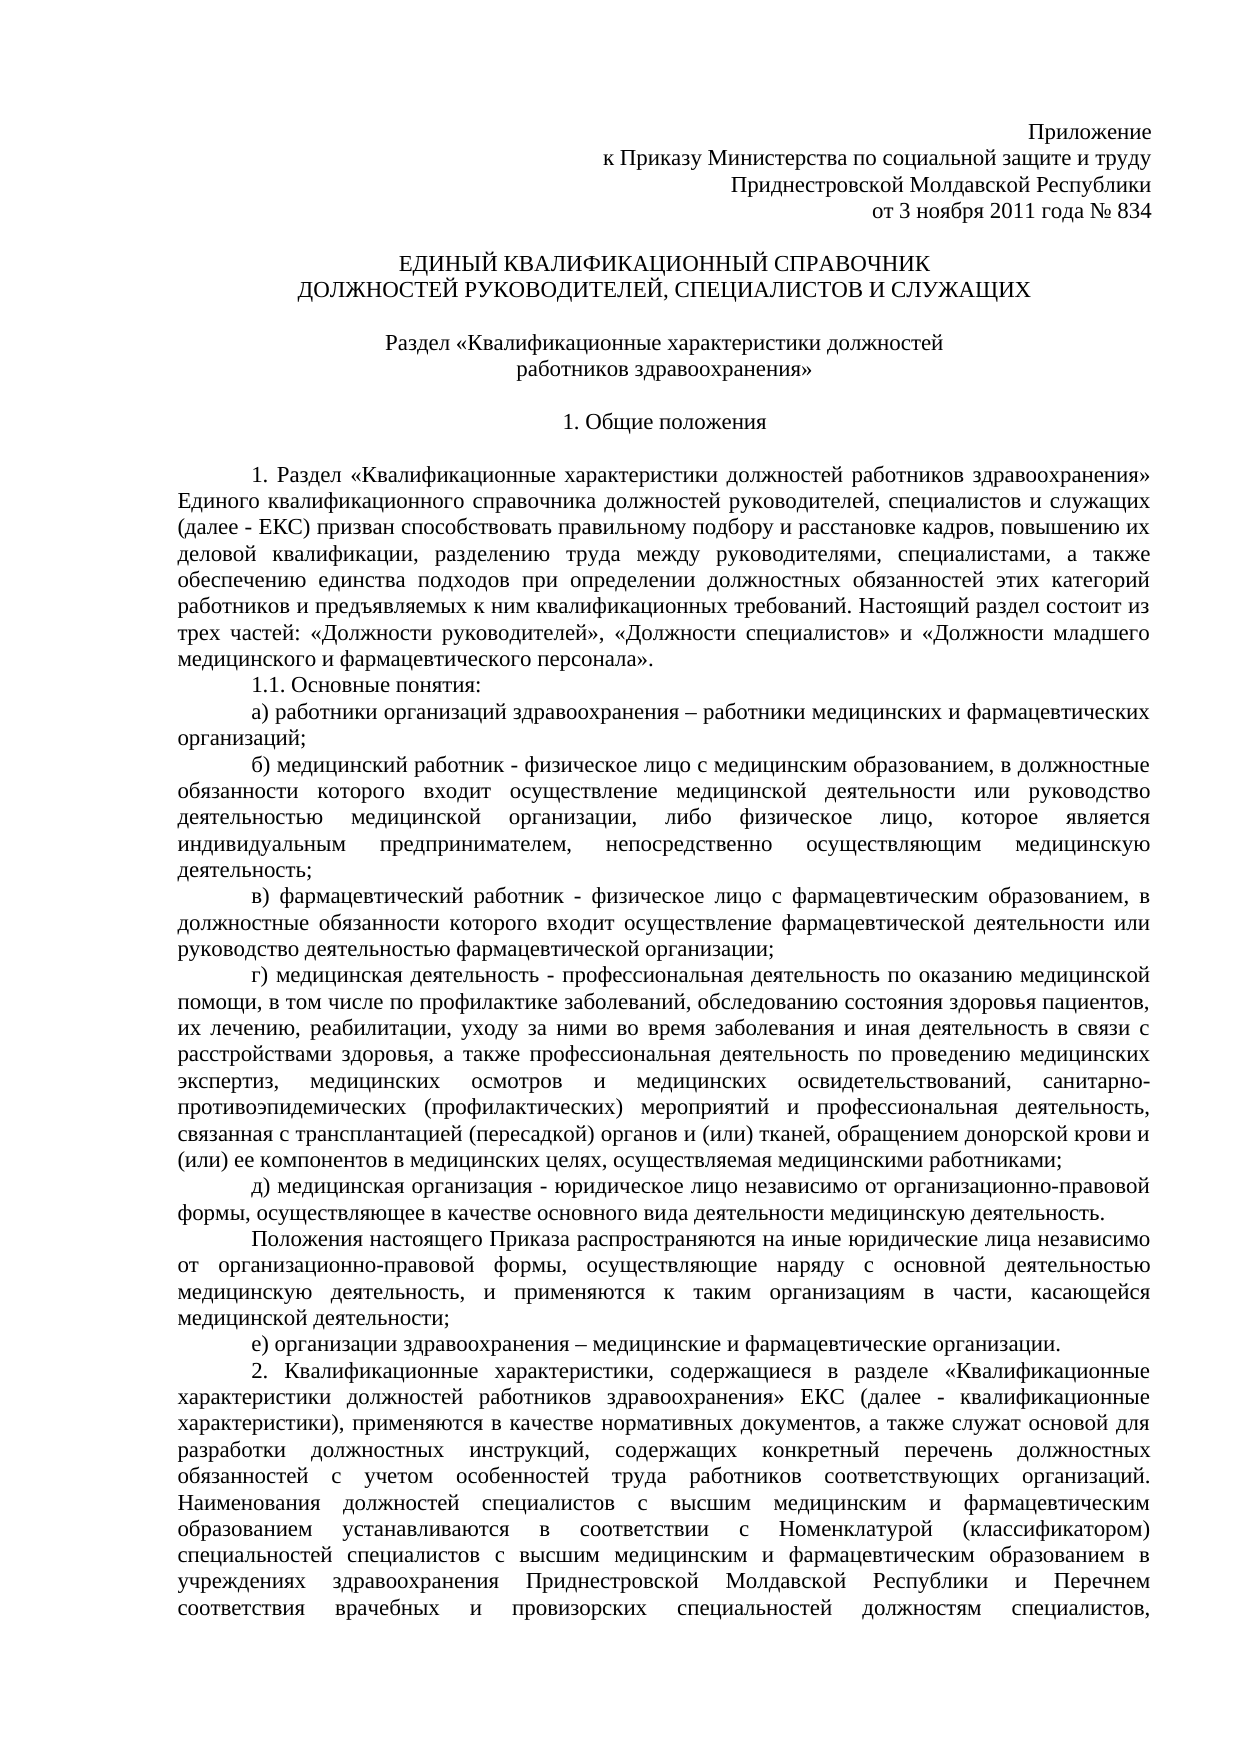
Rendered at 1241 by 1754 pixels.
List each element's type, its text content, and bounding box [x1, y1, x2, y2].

text Приднестровской Молдавской Республики [177, 171, 1152, 197]
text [177, 1357, 1152, 1620]
text Положения настоящего Приказа распространяются на иные юридические лица независимо от организационно-правовой формы, осуществляющие наряду с основной деятельностью медицинскую деятельность, и применяются к таким организациям в части, касающейся медицинской деятельности; [177, 1225, 1152, 1330]
text 1. Раздел «Квалификационные характеристики должностей работников здравоохранения» Единого квалификационного справочника должностей руководителей, специалистов и служащих (далее - ЕКС) призван способствовать правильному подбору и расстановке кадров, повышению их деловой квалификации, разделению труда между руководителями, специалистами, а также обеспечению единства подходов при определении должностных обязанностей этих категорий работников и предъявляемых к ним квалификационных требований. Настоящий раздел состоит из трех частей: «Должности руководителей», «Должности специалистов» и «Должности младшего медицинского и фармацевтического персонала». [177, 461, 1152, 672]
text 1. Общие положения [177, 408, 1152, 434]
text б) медицинский работник - физическое лицо с медицинским образованием, в должностные обязанности которого входит осуществление медицинской деятельности или руководство деятельностью медицинской организации, либо физическое лицо, которое является индивидуальным предпринимателем, непосредственно осуществляющим медицинскую деятельность; [177, 751, 1152, 882]
text в) фармацевтический работник - физическое лицо с фармацевтическим образованием, в должностные обязанности которого входит осуществление фармацевтической деятельности или руководство деятельностью фармацевтической организации; [177, 882, 1152, 961]
text Раздел «Квалификационные характеристики должностей [177, 329, 1152, 355]
text ДОЛЖНОСТЕЙ РУКОВОДИТЕЛЕЙ, СПЕЦИАЛИСТОВ И СЛУЖАЩИХ [177, 276, 1152, 303]
text д) медицинская организация - юридическое лицо независимо от организационно-правовой формы, осуществляющее в качестве основного вида деятельности медицинскую деятельность. [177, 1172, 1152, 1225]
text г) медицинская деятельность - профессиональная деятельность по оказанию медицинской помощи, в том числе по профилактике заболеваний, обследованию состояния здоровья пациентов, их лечению, реабилитации, уходу за ними во время заболевания и иная деятельность в связи с расстройствами здоровья, а также профессиональная деятельность по проведению медицинских экспертиз, медицинских осмотров и медицинских освидетельствований, санитарно-противоэпидемических (профилактических) мероприятий и профессиональная деятельность, связанная с трансплантацией (пересадкой) органов и (или) тканей, обращением донорской крови и (или) ее компонентов в медицинских целях, осуществляемая медицинскими работниками; [177, 961, 1152, 1172]
text от 3 ноября 2011 года № 834 [177, 197, 1152, 223]
text а) работники организаций здравоохранения – работники медицинских и фармацевтических организаций; [177, 698, 1152, 751]
text ЕДИНЫЙ КВАЛИФИКАЦИОННЫЙ СПРАВОЧНИК [177, 250, 1152, 276]
text Приложение [177, 118, 1152, 144]
text 1.1. Основные понятия: [177, 672, 1152, 698]
text к Приказу Министерства по социальной защите и труду [177, 144, 1152, 171]
text е) организации здравоохранения – медицинские и фармацевтические организации. [177, 1330, 1152, 1357]
text работников здравоохранения» [177, 355, 1152, 382]
